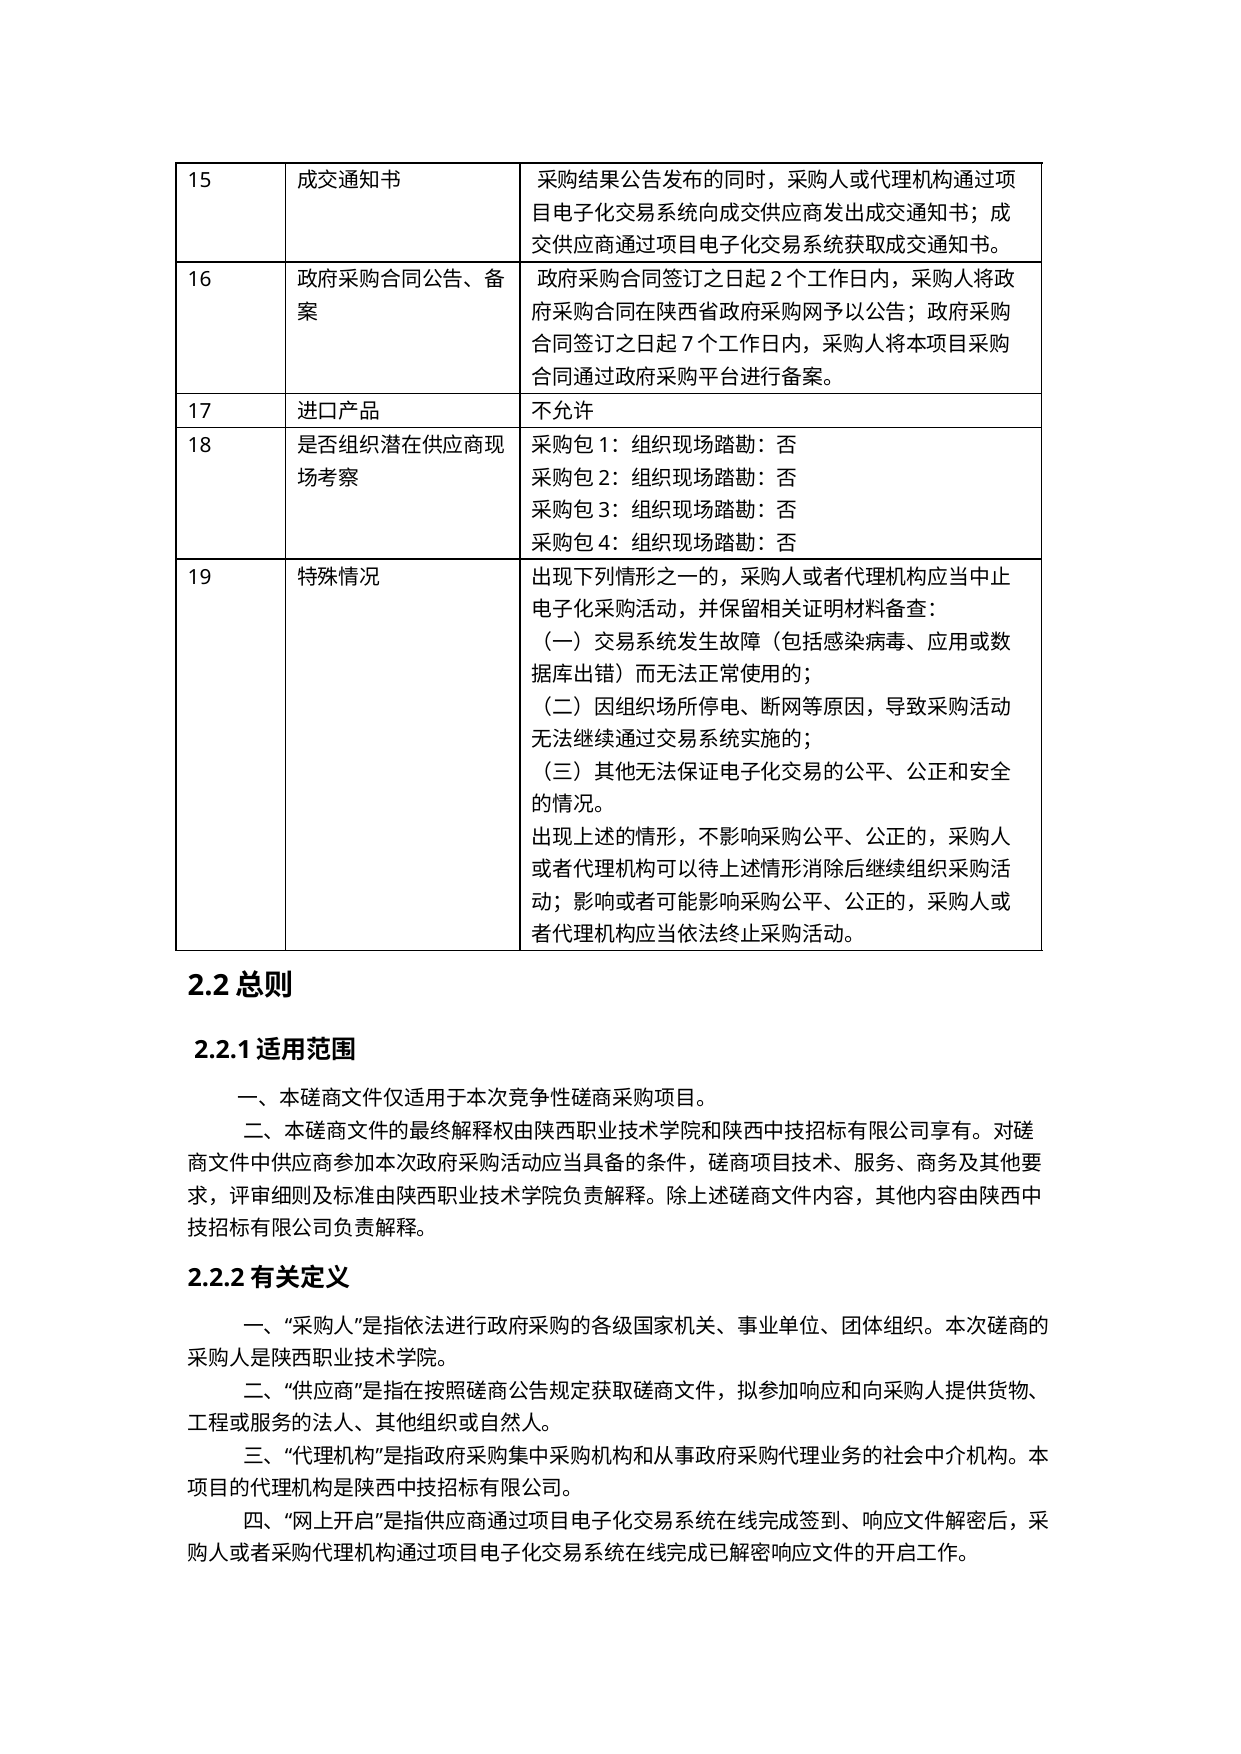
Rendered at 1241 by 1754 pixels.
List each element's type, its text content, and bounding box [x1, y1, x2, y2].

text 四、“网上开启”是指供应商通过项目电子化交易系统在线完成签到、响应文件解密后，采购人或者采购代理机构通过项目电子化交易系统在线完成已解密响应文件的开启工作。 [187, 1504, 1053, 1569]
table_cell 采购结果公告发布的同时，采购人或代理机构通过项目电子化交易系统向成交供应商发出成交通知书；成交供应商通过项目电子化交易系统获取成交通知书。 [521, 164, 1041, 261]
table_cell 18 [177, 428, 285, 558]
text 2.2总则 [187, 951, 1053, 1016]
table_cell 16 [177, 263, 285, 393]
text 二、“供应商”是指在按照磋商公告规定获取磋商文件，拟参加响应和向采购人提供货物、工程或服务的法人、其他组织或自然人。 [187, 1374, 1053, 1439]
table_cell 出现下列情形之一的，采购人或者代理机构应当中止电子化采购活动，并保留相关证明材料备查： （一）交易系统发生故障（包括感染病毒、应用或数据库出错）而无法正常使用的； （二）因组织场所停电、断网等原因，导致采购活动无法继续通过交易系统实施的； （三）其他无法保证电子化交易的公平、公正和安全的情况。 出现上述的情形，不影响采购公平、公正的，采购人或者代理机构可以待上述情形消除后继续组织采购活动；影响或者可能影响采购公平、公正的，采购人或者代理机构应当依法终止采购活动。 [521, 560, 1041, 950]
text 一、“采购人”是指依法进行政府采购的各级国家机关、事业单位、团体组织。本次磋商的采购人是陕西职业技术学院。 [187, 1309, 1053, 1374]
table_cell 是否组织潜在供应商现场考察 [286, 428, 519, 558]
text 2.2.1适用范围 [187, 1016, 1053, 1081]
text 一、本磋商文件仅适用于本次竞争性磋商采购项目。 [187, 1081, 1053, 1114]
table_cell 进口产品 [286, 394, 519, 427]
table_cell 政府采购合同签订之日起2个工作日内，采购人将政府采购合同在陕西省政府采购网予以公告；政府采购合同签订之日起7个工作日内，采购人将本项目采购合同通过政府采购平台进行备案。 [521, 263, 1041, 393]
table_cell 政府采购合同公告、备案 [286, 263, 519, 393]
table_cell 19 [177, 560, 285, 950]
table_cell 17 [177, 394, 285, 427]
table_cell 采购包1：组织现场踏勘：否 采购包2：组织现场踏勘：否 采购包3：组织现场踏勘：否 采购包4：组织现场踏勘：否 [521, 428, 1041, 558]
table_cell 不允许 [521, 394, 1041, 427]
table_cell 特殊情况 [286, 560, 519, 950]
text 三、“代理机构”是指政府采购集中采购机构和从事政府采购代理业务的社会中介机构。本项目的代理机构是陕西中技招标有限公司。 [187, 1439, 1053, 1504]
text 2.2.2有关定义 [187, 1244, 1053, 1309]
table_cell 15 [177, 164, 285, 261]
table_cell 成交通知书 [286, 164, 519, 261]
text 二、本磋商文件的最终解释权由陕西职业技术学院和陕西中技招标有限公司享有。对磋商文件中供应商参加本次政府采购活动应当具备的条件，磋商项目技术、服务、商务及其他要求，评审细则及标准由陕西职业技术学院负责解释。除上述磋商文件内容，其他内容由陕西中技招标有限公司负责解释。 [187, 1114, 1053, 1244]
